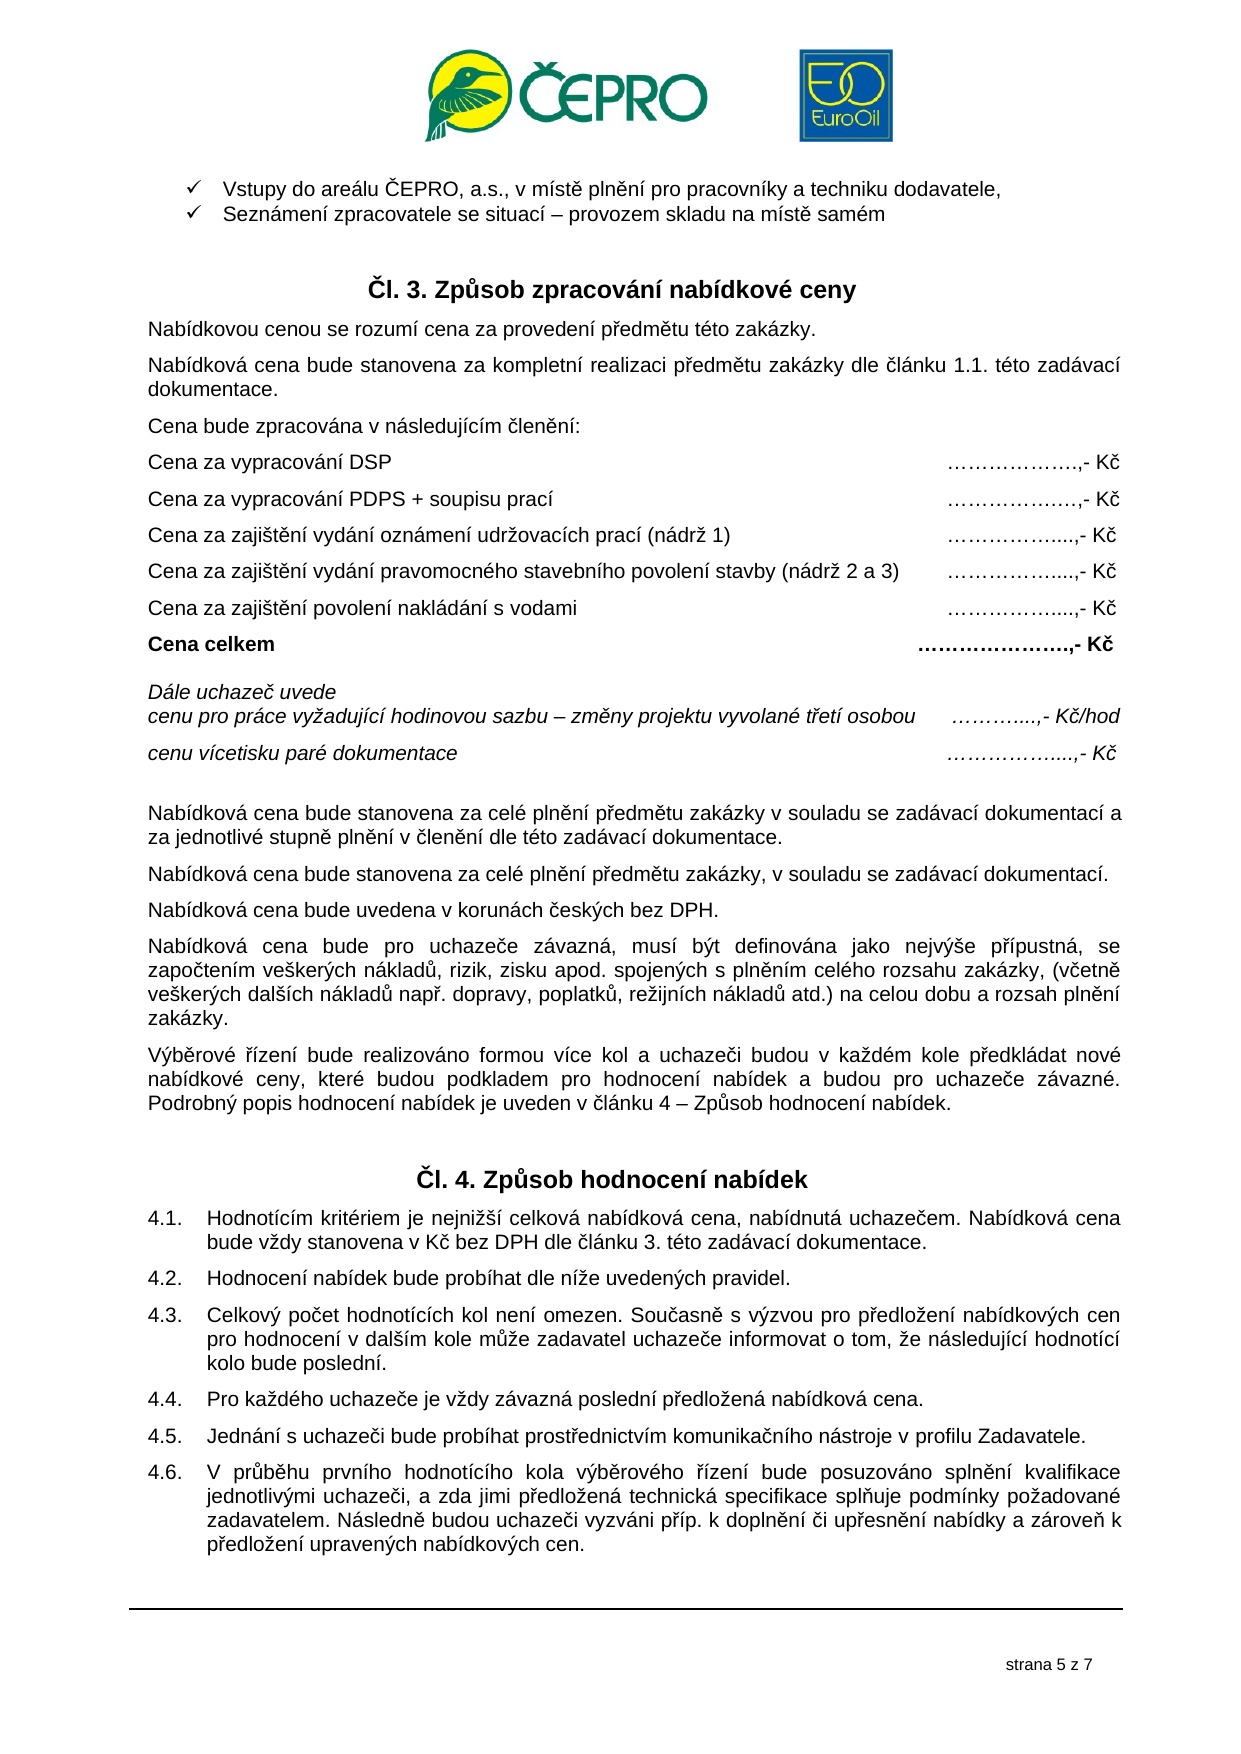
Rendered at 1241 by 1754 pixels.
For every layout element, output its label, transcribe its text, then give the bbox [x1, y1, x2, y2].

text Nabídková cena bude pro uchazeče závazná, musí být definována jako nejvýše přípustná, se započtením veškerých nákladů, rizik, zisku apod. spojených s plněním celého rozsahu zakázky, (včetně veškerých dalších nákladů např. dopravy, poplatků, režijních nákladů atd.) na celou dobu a rozsah plnění zakázky. [148, 934, 1122, 1030]
text Nabídkovou cenou se rozumí cena za provedení předmětu této zakázky. [148, 317, 1122, 341]
list Cena za vypracování PDPS + soupisu prací …………….…,- Kč [148, 486, 1122, 510]
text Hodnotícím kritériem je nejnižší celková nabídková cena, nabídnutá uchazečem. Nabídková cena bude vždy stanovena v Kč bez DPH dle článku 3. této zadávací dokumentace. [148, 1206, 1122, 1254]
list cenu vícetisku paré dokumentace ……………....,- Kč [148, 741, 1122, 764]
list Cena za zajištění povolení nakládání s vodami ……………....,- Kč [148, 596, 1122, 620]
text Jednání s uchazeči bude probíhat prostřednictvím komunikačního nástroje v profilu Zadavatele. [148, 1423, 1122, 1447]
text Cena za vypracování DSP ……………….,- Kč [148, 450, 1122, 474]
text Nabídková cena bude stanovena za celé plnění předmětu zakázky v souladu se zadávací dokumentací a za jednotlivé stupně plnění v členění dle této zadávací dokumentace. [148, 801, 1122, 849]
text Celkový počet hodnotících kol není omezen. Současně s výzvou pro předložení nabídkových cen pro hodnocení v dalším kole může zadavatel uchazeče informovat o tom, že následující hodnotící kolo bude poslední. [148, 1303, 1122, 1374]
list Cena celkem ………………….,- Kč [148, 632, 1122, 656]
text Způsob zpracování nabídkové ceny [102, 275, 1122, 304]
text V průběhu prvního hodnotícího kola výběrového řízení bude posuzováno splnění kvalifikace jednotlivými uchazeči, a zda jimi předložená technická specifikace splňuje podmínky požadované zadavatelem. Následně budou uchazeči vyzváni příp. k doplnění či upřesnění nabídky a zároveň k předložení upravených nabídkových cen. [148, 1460, 1122, 1556]
text Hodnocení nabídek bude probíhat dle níže uvedených pravidel. [148, 1266, 1122, 1290]
text Dále uchazeč uvede [148, 680, 1122, 704]
list Cena za zajištění vydání pravomocného stavebního povolení stavby (nádrž 2 a 3) ……………....,- Kč [148, 559, 1122, 583]
text Způsob hodnocení nabídek [102, 1164, 1122, 1193]
list Seznámení zpracovatele se situací – provozem skladu na místě samém [185, 201, 1122, 225]
picture [424, 49, 893, 142]
text cenu pro práce vyžadující hodinovou sazbu – změny projektu vyvolané třetí osobou ………....,- Kč/hod [148, 704, 1122, 728]
text Cena bude zpracována v následujícím členění: [148, 413, 1122, 437]
text Nabídková cena bude stanovena za celé plnění předmětu zakázky, v souladu se zadávací dokumentací. [148, 861, 1122, 885]
text Nabídková cena bude stanovena za kompletní realizaci předmětu zakázky dle článku 1.1. této zadávací dokumentace. [148, 353, 1122, 401]
text Výběrové řízení bude realizováno formou více kol a uchazeči budou v každém kole předkládat nové nabídkové ceny, které budou podkladem pro hodnocení nabídek a budou pro uchazeče závazné. Podrobný popis hodnocení nabídek je uveden v článku 4 – Způsob hodnocení nabídek. [148, 1043, 1122, 1114]
text Pro každého uchazeče je vždy závazná poslední předložená nabídková cena. [148, 1387, 1122, 1411]
list Cena za zajištění vydání oznámení udržovacích prací (nádrž 1) ……………....,- Kč [148, 523, 1122, 547]
text Nabídková cena bude uvedena v korunách českých bez DPH. [148, 898, 1122, 922]
list Vstupy do areálu ČEPRO, a.s., v místě plnění pro pracovníky a techniku dodavatele, [185, 177, 1122, 201]
